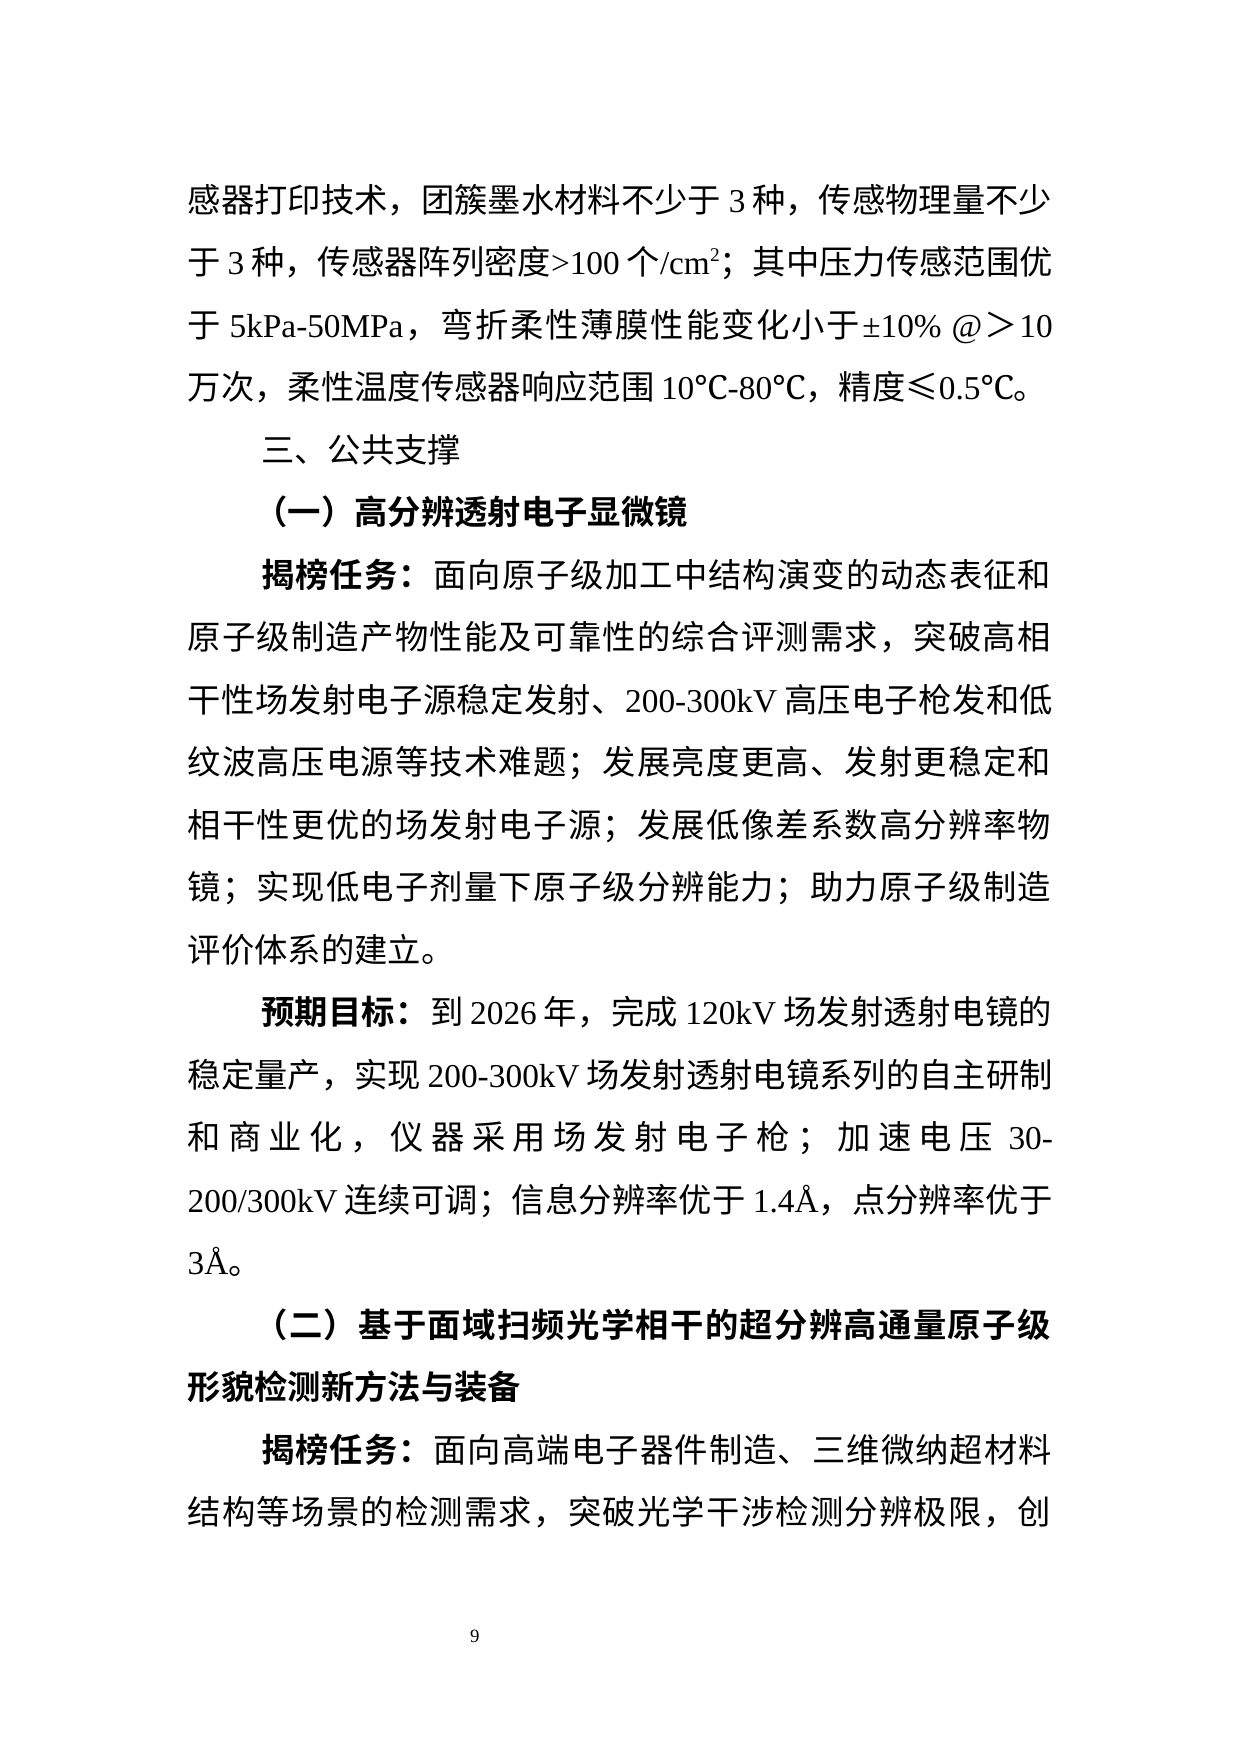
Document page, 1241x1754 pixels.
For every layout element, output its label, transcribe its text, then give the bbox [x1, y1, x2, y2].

text 揭榜任务：面向原子级加工中结构演变的动态表征和原子级制造产物性能及可靠性的综合评测需求，突破高相干性场发射电子源稳定发射、200-300kV高压电子枪发和低纹波高压电源等技术难题；发展亮度更高、发射更稳定和相干性更优的场发射电子源；发展低像差系数高分辨率物镜；实现低电子剂量下原子级分辨能力；助力原子级制造评价体系的建立。 [187, 537, 1053, 974]
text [187, 1412, 1053, 1537]
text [187, 162, 1053, 412]
text （二）基于面域扫频光学相干的超分辨高通量原子级形貌检测新方法与装备 [187, 1287, 1053, 1412]
text （一）高分辨透射电子显微镜 [187, 474, 1053, 537]
text 预期目标：到2026年，完成120kV场发射透射电镜的稳定量产，实现200-300kV场发射透射电镜系列的自主研制和商业化，仪器采用场发射电子枪；加速电压30-200/300kV连续可调；信息分辨率优于1.4Å，点分辨率优于3Å。 [187, 974, 1053, 1287]
text 三、公共支撑 [187, 412, 1053, 474]
